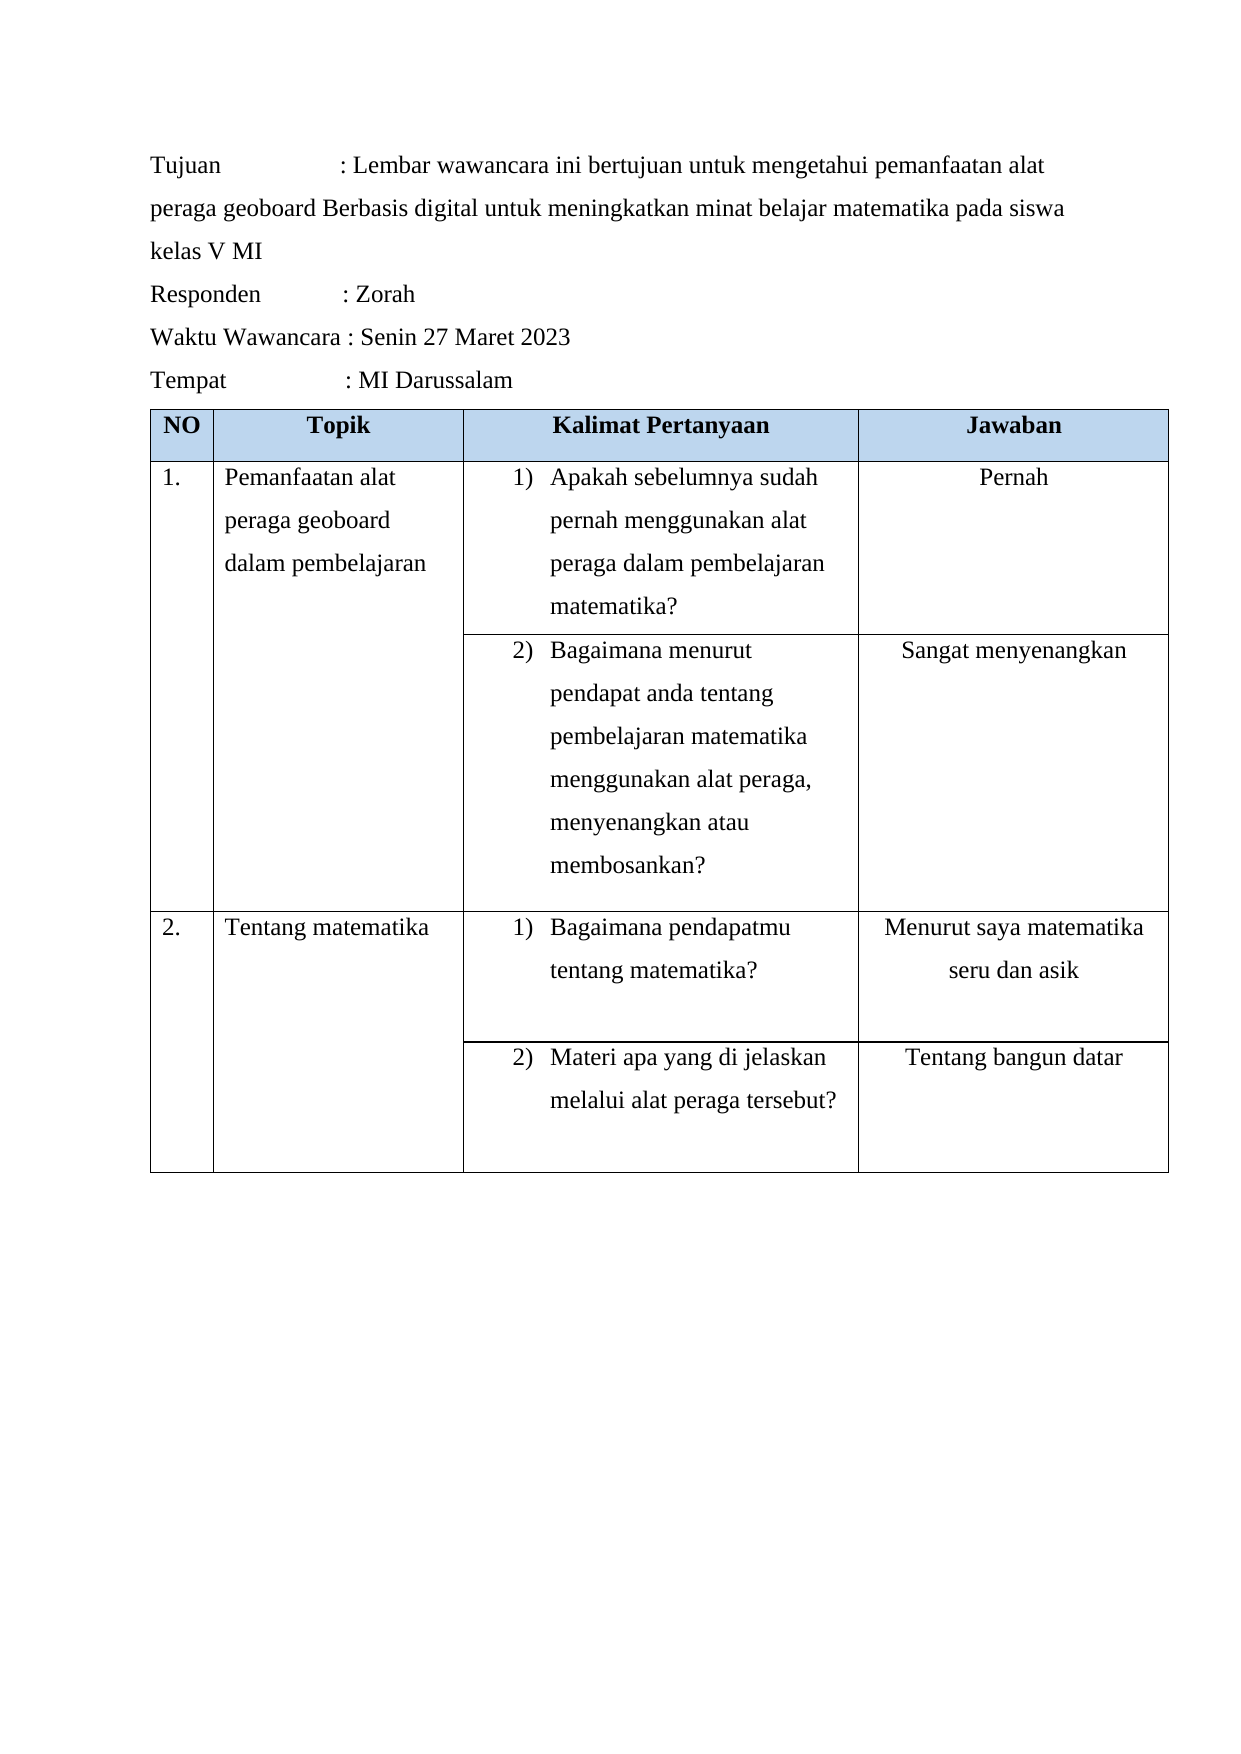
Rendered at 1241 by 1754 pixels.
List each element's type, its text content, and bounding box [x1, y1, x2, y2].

table_header Kalimat Pertanyaan [464, 410, 858, 461]
table_cell 2. [151, 912, 213, 1172]
table_cell Tentang matematika [214, 912, 463, 1172]
table_cell Pernah [859, 462, 1168, 634]
table_cell Tentang bangun datar [859, 1043, 1168, 1172]
table_cell Apakah sebelumnya sudah pernah menggunakan alat peraga dalam pembelajaran matematika? [464, 462, 858, 634]
text Tempat : MI Darussalam [150, 366, 1090, 394]
table_cell Menurut saya matematika seru dan asik [859, 912, 1168, 1041]
text Waktu Wawancara : Senin 27 Maret 2023 [150, 322, 1090, 351]
table_cell Pemanfaatan alat peraga geoboard dalam pembelajaran [214, 462, 463, 911]
table_cell 1. [151, 462, 213, 911]
table_header NO [151, 410, 213, 461]
table_cell Sangat menyenangkan [859, 635, 1168, 911]
table_cell Bagaimana menurut pendapat anda tentang pembelajaran matematika menggunakan alat peraga, menyenangkan atau membosankan? [464, 635, 858, 911]
table_header Jawaban [859, 410, 1168, 461]
text Tujuan : Lembar wawancara ini bertujuan untuk mengetahui pemanfaatan alat peraga geoboard Berbasis digital untuk meningkatkan minat belajar matematika pada siswa kelas V MI [150, 150, 1090, 265]
text Responden : Zorah [150, 279, 1090, 308]
table_cell Materi apa yang di jelaskan melalui alat peraga tersebut? [464, 1043, 858, 1172]
table_cell Bagaimana pendapatmu tentang matematika? [464, 912, 858, 1041]
table_header Topik [214, 410, 463, 461]
